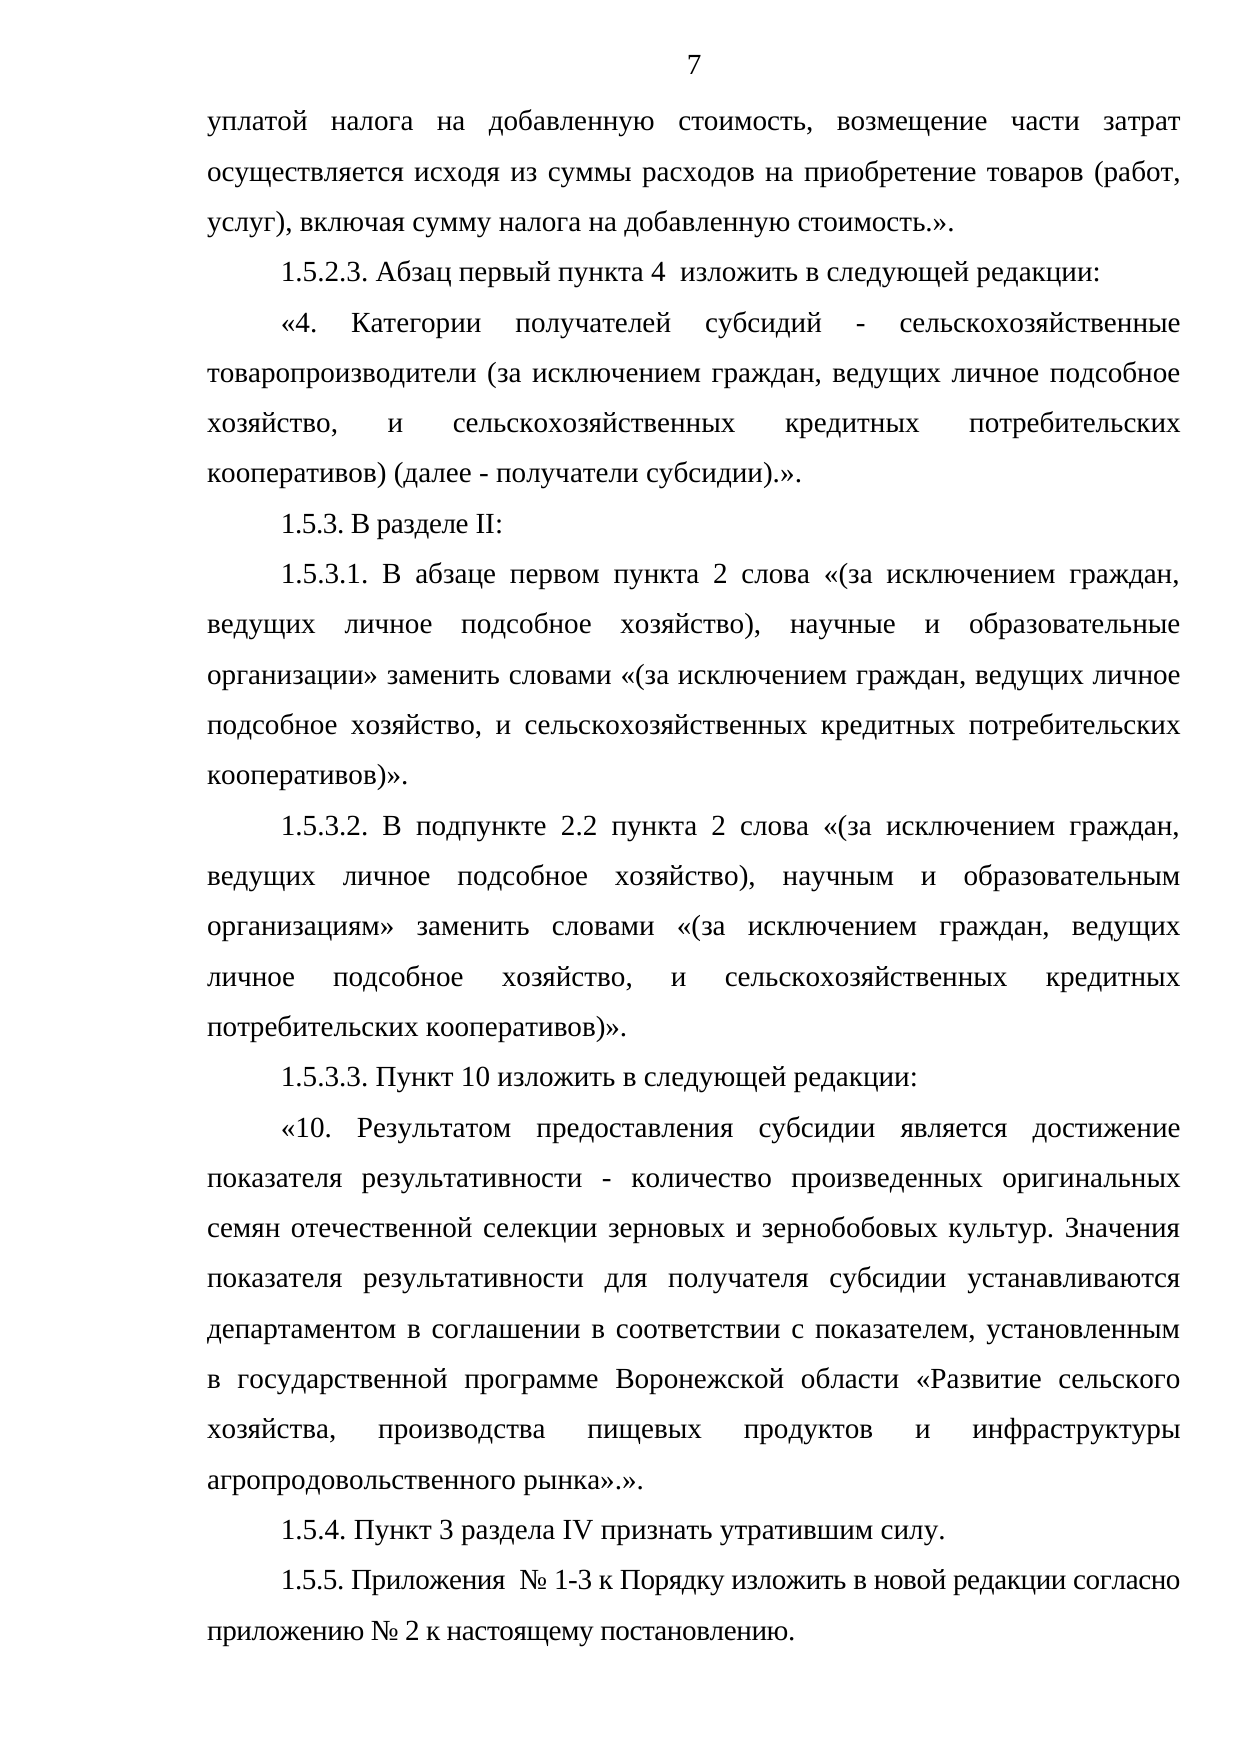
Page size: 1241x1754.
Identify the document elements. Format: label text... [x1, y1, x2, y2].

text «4. Категории получателей субсидий - сельскохозяйственные товаропроизводители (за исключением граждан, ведущих личное подсобное хозяйство, и сельскохозяйственных кредитных потребительских кооперативов) (далее - получатели субсидии).». [207, 305, 1181, 489]
text 1.5.3. В разделе II: [207, 506, 1181, 539]
text 1.5.3.1. В абзаце первом пункта 2 слова «(за исключением граждан, ведущих личное подсобное хозяйство), научные и образовательные организации» заменить словами «(за исключением граждан, ведущих личное подсобное хозяйство, и сельскохозяйственных кредитных потребительских кооперативов)». [207, 556, 1181, 791]
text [207, 103, 1181, 238]
text «10. Результатом предоставления субсидии является достижение показателя результативности - количество произведенных оригинальных семян отечественной селекции зерновых и зернобобовых культур. Значения показателя результативности для получателя субсидии устанавливаются департаментом в соглашении в соответствии с показателем, установленным в государственной программе Воронежской области «Развитие сельского хозяйства, производства пищевых продуктов и инфраструктуры агропродовольственного рынка».». [207, 1110, 1181, 1495]
text 1.5.3.2. В подпункте 2.2 пункта 2 слова «(за исключением граждан, ведущих личное подсобное хозяйство), научным и образовательным организациям» заменить словами «(за исключением граждан, ведущих личное подсобное хозяйство, и сельскохозяйственных кредитных потребительских кооперативов)». [207, 808, 1181, 1043]
text 1.5.4. Пункт 3 раздела IV признать утратившим силу. [207, 1512, 1181, 1546]
text 1.5.5. Приложения № 1-3 к Порядку изложить в новой редакции согласно приложению № 2 к настоящему постановлению. [207, 1562, 1181, 1646]
text 1.5.3.3. Пункт 10 изложить в следующей редакции: [207, 1059, 1181, 1093]
text 1.5.2.3. Абзац первый пункта 4 изложить в следующей редакции: [207, 254, 1181, 288]
